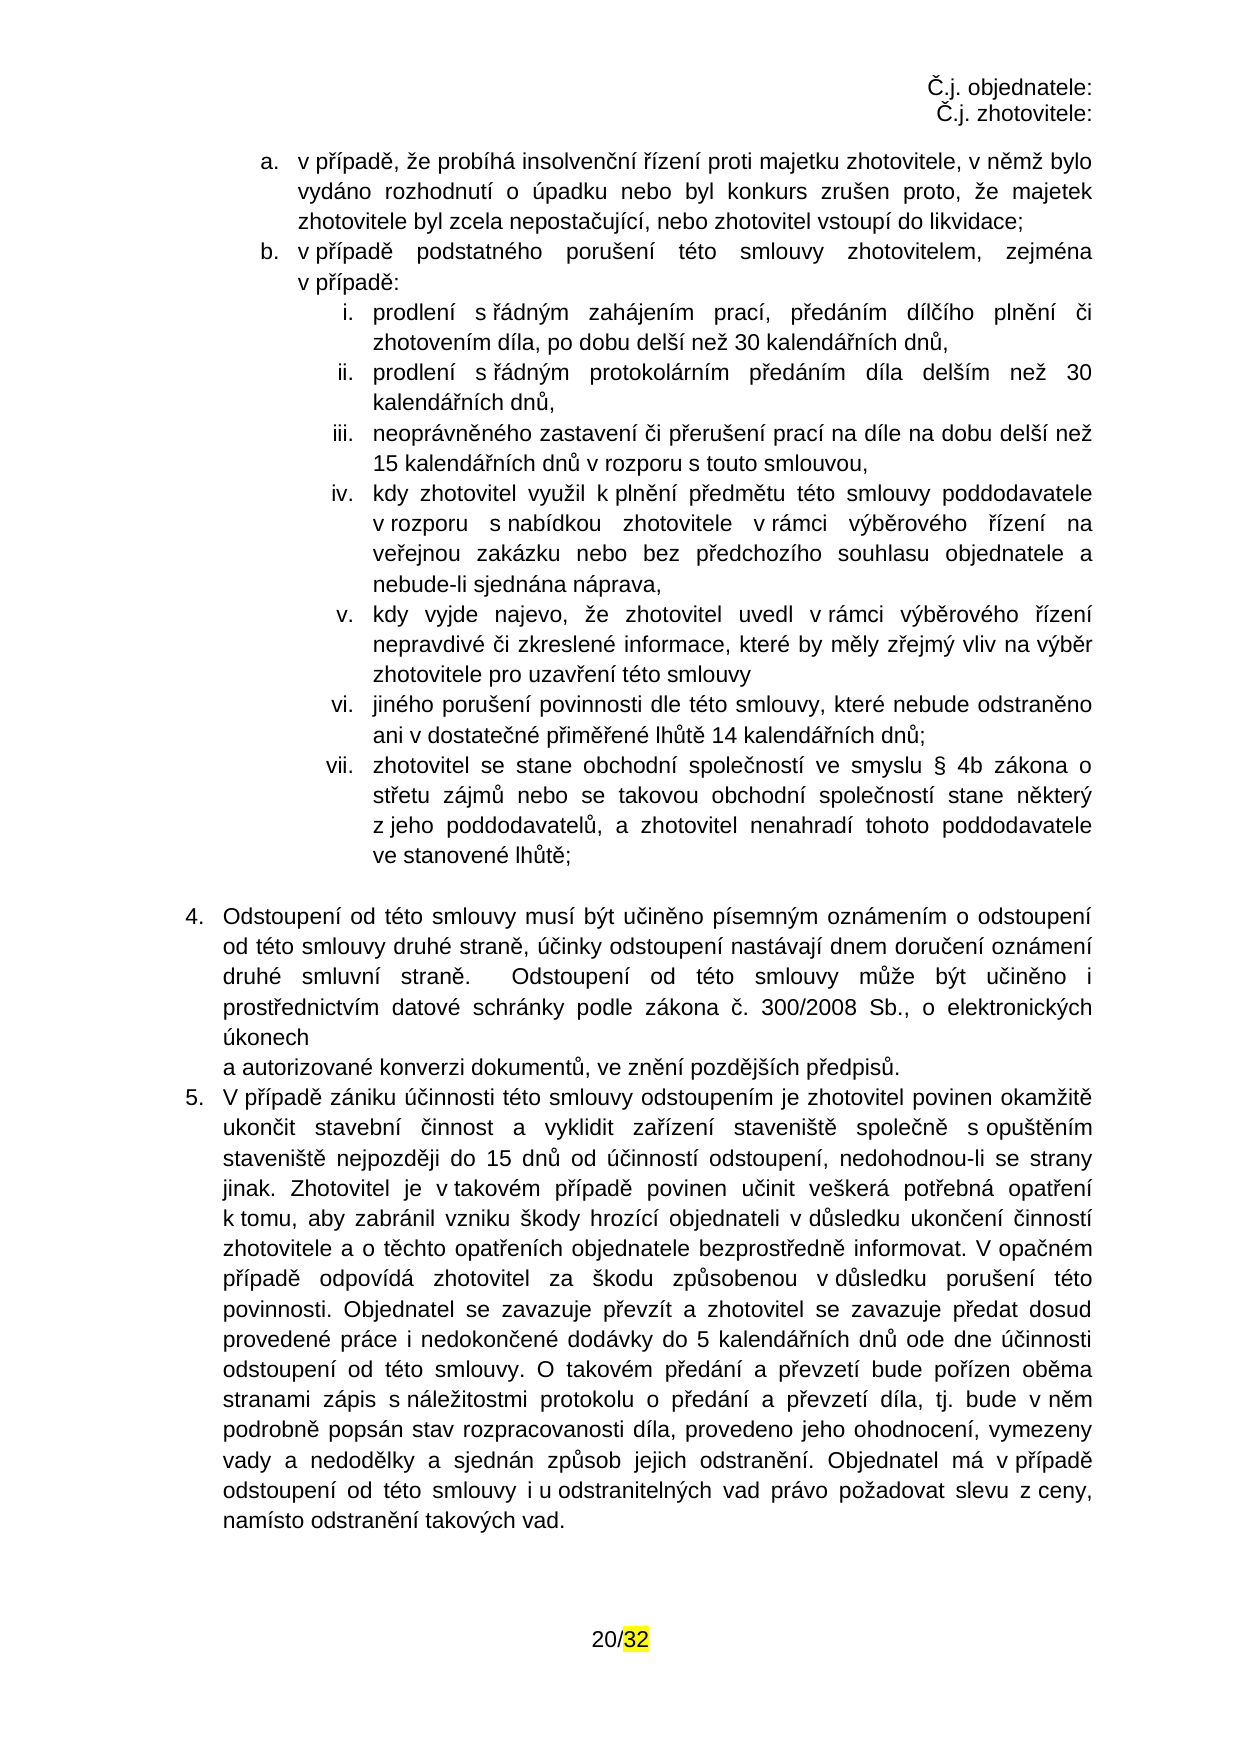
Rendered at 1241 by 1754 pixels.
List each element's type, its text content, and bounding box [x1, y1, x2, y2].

list v případě, že probíhá insolvenční řízení proti majetku zhotovitele, v němž bylo vydáno rozhodnutí o úpadku nebo byl konkurs zrušen proto, že majetek zhotovitele byl zcela nepostačující, nebo zhotovitel vstoupí do likvidace; [260, 148, 1093, 234]
list neoprávněného zastavení či přerušení prací na díle na dobu delší než 15 kalendářních dnů v rozporu s touto smlouvou, [354, 419, 1093, 476]
list prodlení s řádným protokolárním předáním díla delším než 30 kalendářních dnů, [354, 359, 1093, 416]
list kdy zhotovitel využil k plnění předmětu této smlouvy poddodavatele v rozporu s nabídkou zhotovitele v rámci výběrového řízení na veřejnou zakázku nebo bez předchozího souhlasu objednatele a nebude-li sjednána náprava, [354, 480, 1093, 597]
list jiného porušení povinnosti dle této smlouvy, které nebude odstraněno ani v dostatečné přiměřené lhůtě 14 kalendářních dnů; [354, 691, 1093, 748]
list prodlení s řádným zahájením prací, předáním dílčího plnění či zhotovením díla, po dobu delší než 30 kalendářních dnů, [354, 299, 1093, 355]
list v případě podstatného porušení této smlouvy zhotovitelem, zejména v případě: [260, 238, 1093, 295]
list zhotovitel se stane obchodní společností ve smyslu § 4b zákona o střetu zájmů nebo se takovou obchodní společností stane některý z jeho poddodavatelů, a zhotovitel nenahradí tohoto poddodavatele ve stanovené lhůtě; [354, 752, 1093, 869]
list Odstoupení od této smlouvy musí být učiněno písemným oznámením o odstoupení od této smlouvy druhé straně, účinky odstoupení nastávají dnem doručení oznámení druhé smluvní straně. Odstoupení od této smlouvy může být učiněno i prostřednictvím datové schránky podle zákona č. 300/2008 Sb., o elektronických úkonech a autorizované konverzi dokumentů, ve znění pozdějších předpisů. [185, 903, 1093, 1080]
list V případě zániku účinnosti této smlouvy odstoupením je zhotovitel povinen okamžitě ukončit stavební činnost a vyklidit zařízení staveniště společně s opuštěním staveniště nejpozději do 15 dnů od účinností odstoupení, nedohodnou-li se strany jinak. Zhotovitel je v takovém případě povinen učinit veškerá potřebná opatření k tomu, aby zabránil vzniku škody hrozící objednateli v důsledku ukončení činností zhotovitele a o těchto opatřeních objednatele bezprostředně informovat. V opačném případě odpovídá zhotovitel za škodu způsobenou v důsledku porušení této povinnosti. Objednatel se zavazuje převzít a zhotovitel se zavazuje předat dosud provedené práce i nedokončené dodávky do 5 kalendářních dnů ode dne účinnosti odstoupení od této smlouvy. O takovém předání a převzetí bude pořízen oběma stranami zápis s náležitostmi protokolu o předání a převzetí díla, tj. bude v něm podrobně popsán stav rozpracovanosti díla, provedeno jeho ohodnocení, vymezeny vady a nedodělky a sjednán způsob jejich odstranění. Objednatel má v případě odstoupení od této smlouvy i u odstranitelných vad právo požadovat slevu z ceny, namísto odstranění takových vad. [185, 1084, 1093, 1533]
list kdy vyjde najevo, že zhotovitel uvedl v rámci výběrového řízení nepravdivé či zkreslené informace, které by měly zřejmý vliv na výběr zhotovitele pro uzavření této smlouvy [354, 601, 1093, 687]
